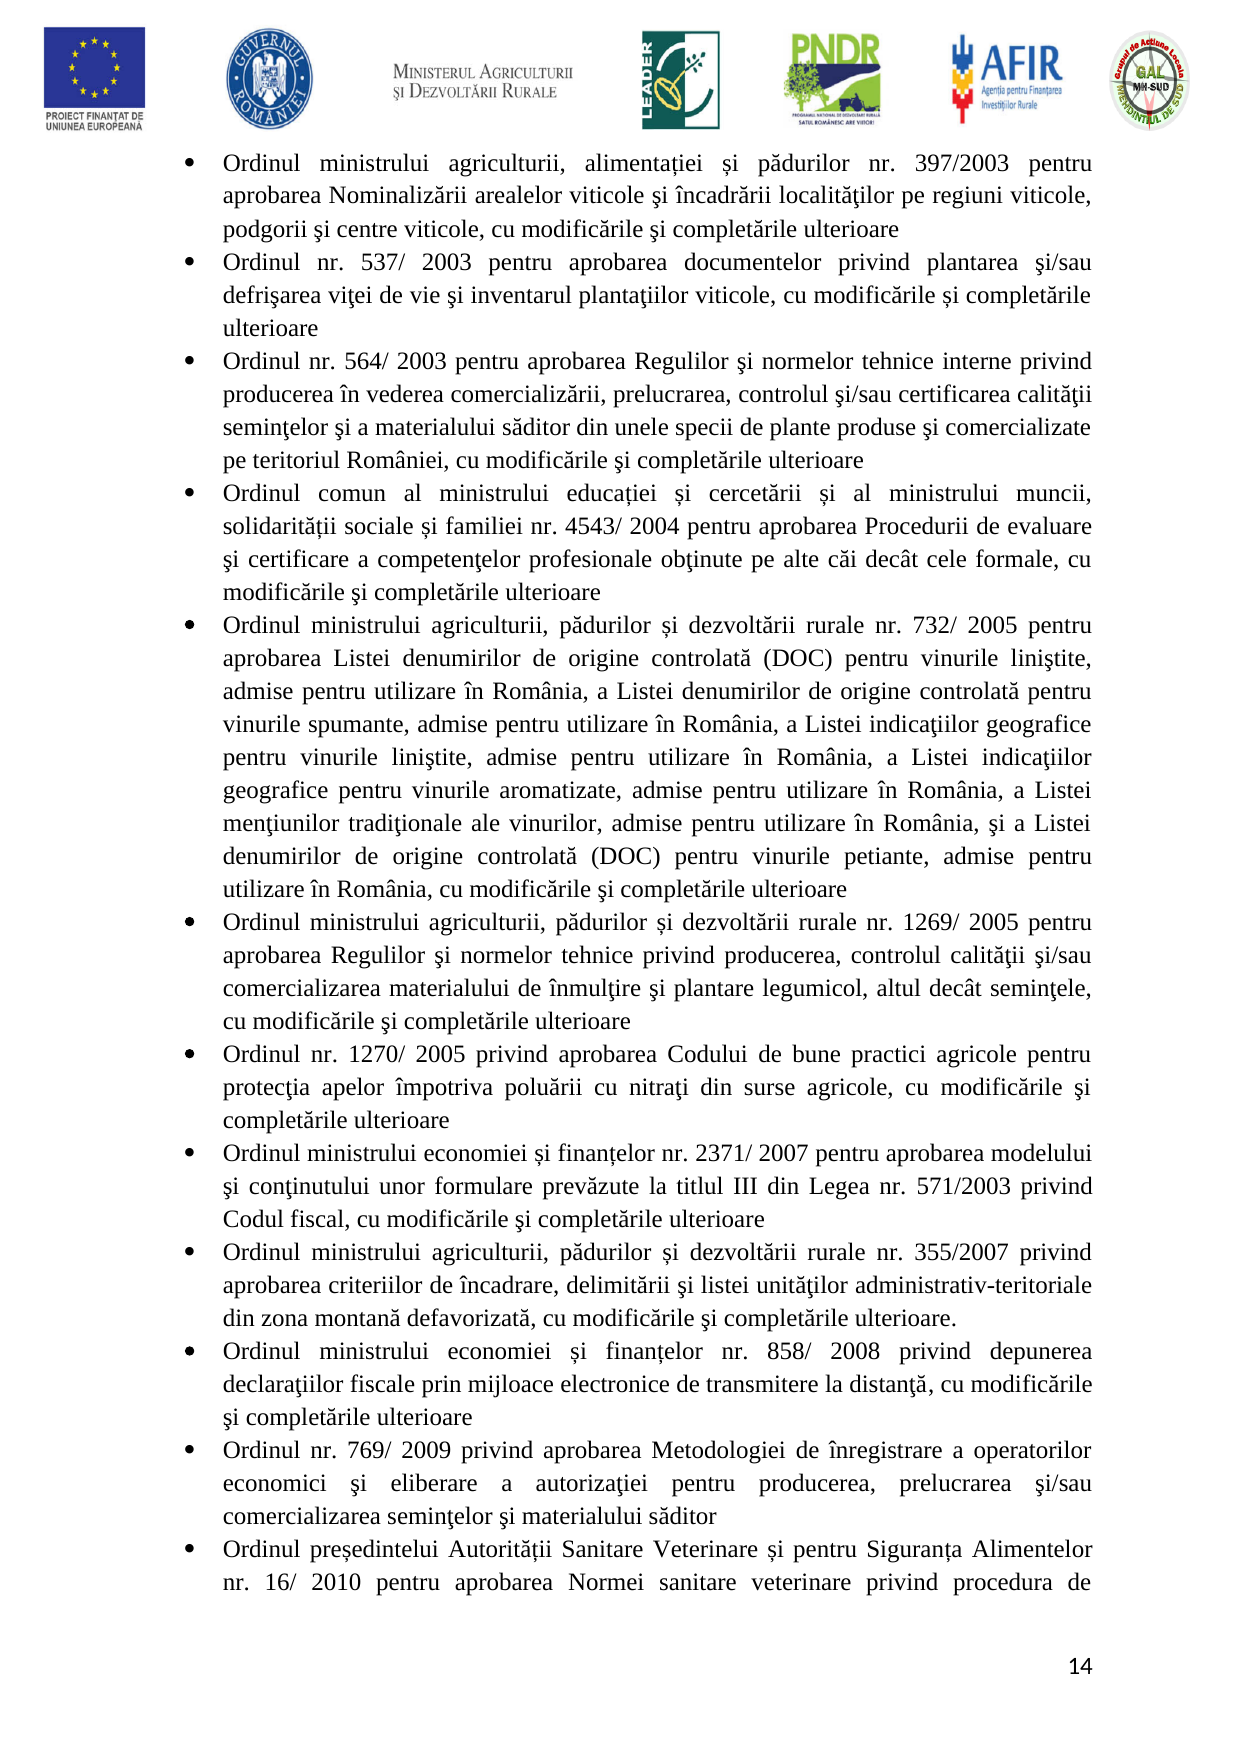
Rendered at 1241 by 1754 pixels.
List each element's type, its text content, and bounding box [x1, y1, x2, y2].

list Ordinul ministrului agriculturii, pădurilor și dezvoltării rurale nr. 1269/ 2005 pentru aprobarea Regulilor şi normelor tehnice privind producerea, controlul calităţii şi/sau comercializarea materialului de înmulţire şi plantare legumicol, altul decât seminţele, cu modificările şi completările ulterioare [185, 907, 1093, 1035]
list Ordinul ministrului economiei și finanțelor nr. 2371/ 2007 pentru aprobarea modelului şi conţinutului unor formulare prevăzute la titlul III din Legea nr. 571/2003 privind Codul fiscal, cu modificările şi completările ulterioare [185, 1138, 1093, 1233]
picture [15, 19, 1210, 132]
list Ordinul comun al ministrului educației și cercetării și al ministrului muncii, solidarității sociale și familiei nr. 4543/ 2004 pentru aprobarea Procedurii de evaluare şi certificare a competenţelor profesionale obţinute pe alte căi decât cele formale, cu modificările şi completările ulterioare [185, 478, 1093, 606]
list Ordinul nr. 769/ 2009 privind aprobarea Metodologiei de înregistrare a operatorilor economici şi eliberare a autorizaţiei pentru producerea, prelucrarea şi/sau comercializarea seminţelor şi materialului săditor [185, 1435, 1093, 1530]
list Ordinul nr. 537/ 2003 pentru aprobarea documentelor privind plantarea şi/sau defrişarea viţei de vie şi inventarul plantaţiilor viticole, cu modificările și completările ulterioare [185, 247, 1093, 341]
list Ordinul ministrului economiei și finanțelor nr. 858/ 2008 privind depunerea declaraţiilor fiscale prin mijloace electronice de transmitere la distanţă, cu modificările şi completările ulterioare [185, 1336, 1093, 1431]
list Ordinul nr. 1270/ 2005 privind aprobarea Codului de bune practici agricole pentru protecţia apelor împotriva poluării cu nitraţi din surse agricole, cu modificările şi completările ulterioare [185, 1039, 1093, 1134]
list Ordinul nr. 564/ 2003 pentru aprobarea Regulilor şi normelor tehnice interne privind producerea în vederea comercializării, prelucrarea, controlul şi/sau certificarea calităţii seminţelor şi a materialului săditor din unele specii de plante produse şi comercializate pe teritoriul României, cu modificările şi completările ulterioare [185, 346, 1093, 473]
list Ordinul ministrului agriculturii, pădurilor și dezvoltării rurale nr. 355/2007 privind aprobarea criteriilor de încadrare, delimitării şi listei unităţilor administrativ-teritoriale din zona montană defavorizată, cu modificările şi completările ulterioare. [185, 1237, 1093, 1332]
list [185, 1534, 1093, 1596]
list Ordinul ministrului agriculturii, alimentației și pădurilor nr. 397/2003 pentru aprobarea Nominalizării arealelor viticole şi încadrării localităţilor pe regiuni viticole, podgorii şi centre viticole, cu modificările şi completările ulterioare [185, 148, 1093, 242]
list Ordinul ministrului agriculturii, pădurilor și dezvoltării rurale nr. 732/ 2005 pentru aprobarea Listei denumirilor de origine controlată (DOC) pentru vinurile liniştite, admise pentru utilizare în România, a Listei denumirilor de origine controlată pentru vinurile spumante, admise pentru utilizare în România, a Listei indicaţiilor geografice pentru vinurile liniştite, admise pentru utilizare în România, a Listei indicaţiilor geografice pentru vinurile aromatizate, admise pentru utilizare în România, a Listei menţiunilor tradiţionale ale vinurilor, admise pentru utilizare în România, şi a Listei denumirilor de origine controlată (DOC) pentru vinurile petiante, admise pentru utilizare în România, cu modificările şi completările ulterioare [185, 610, 1093, 903]
